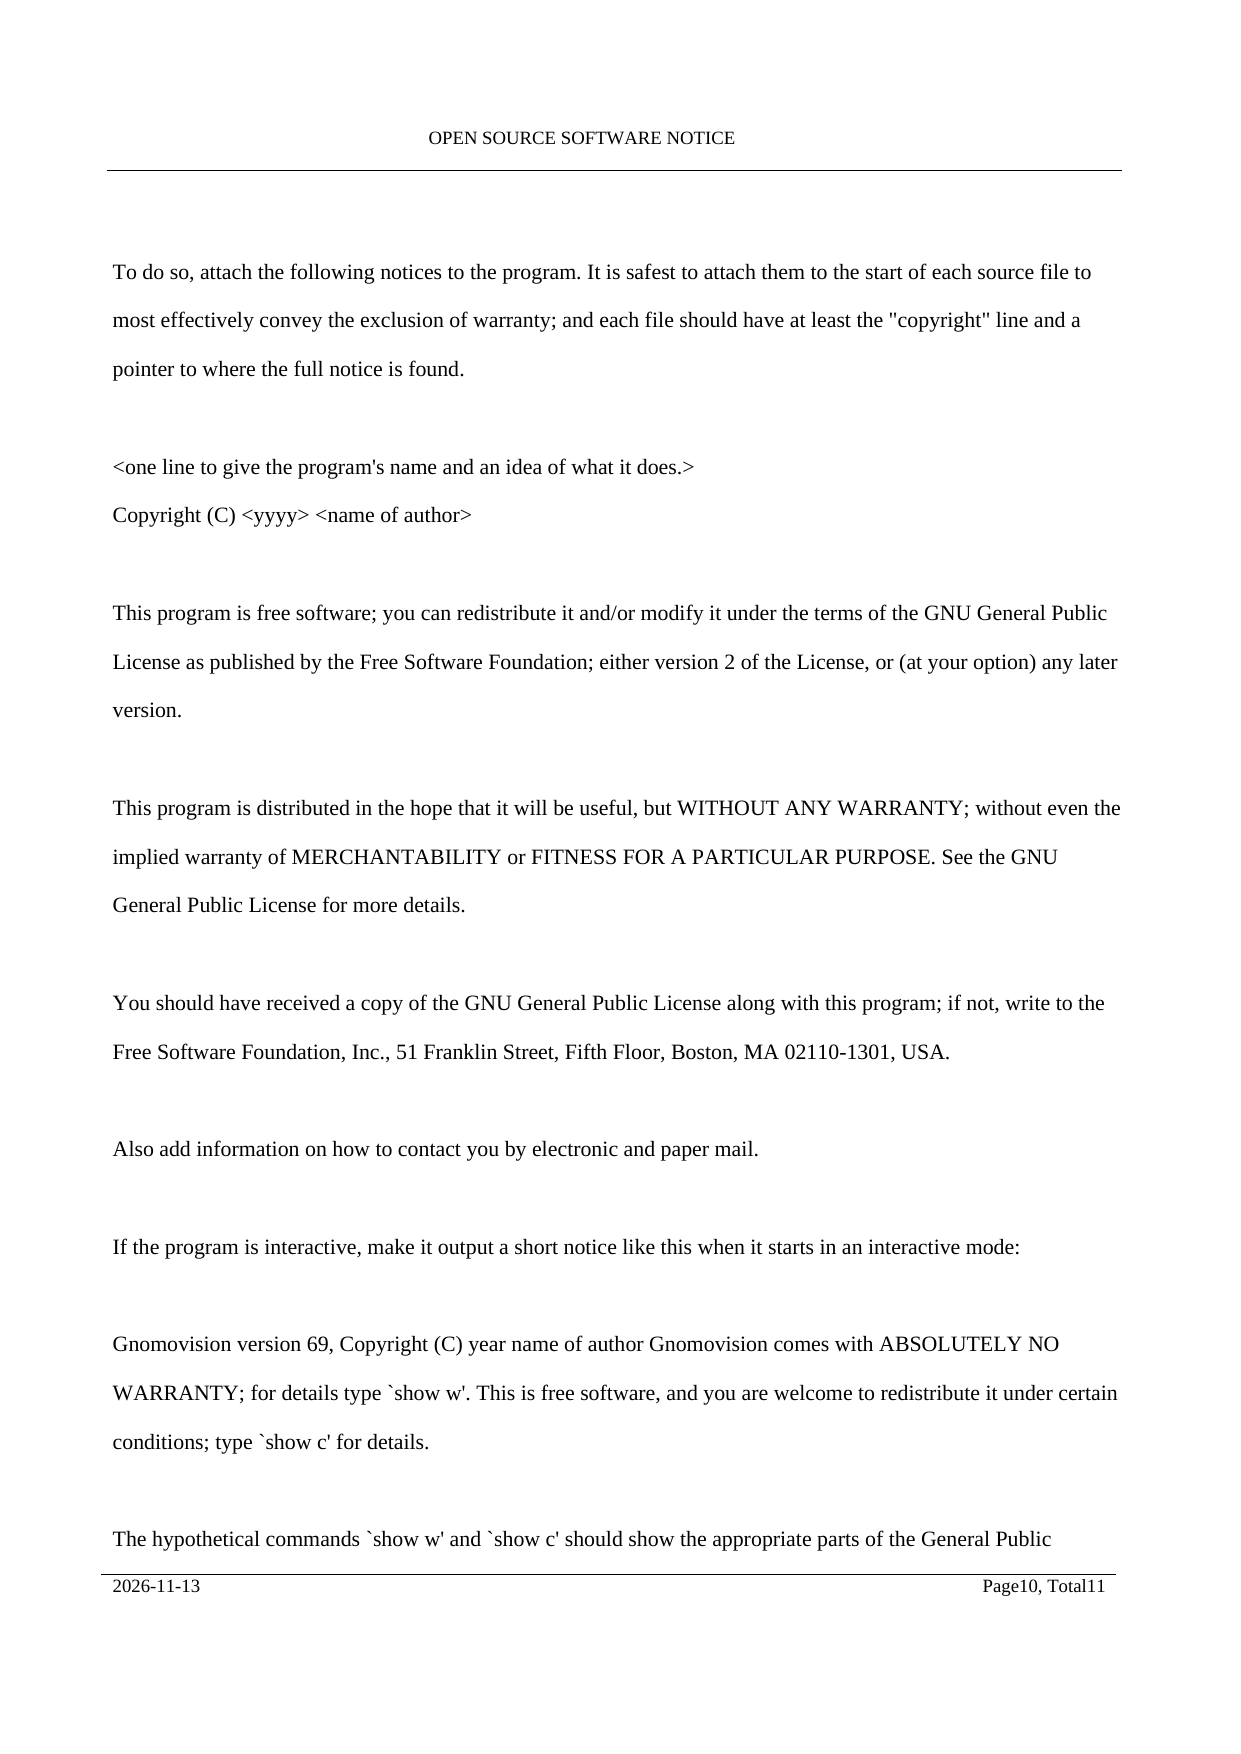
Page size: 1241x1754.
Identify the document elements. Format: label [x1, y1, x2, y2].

text [112, 206, 1128, 1555]
